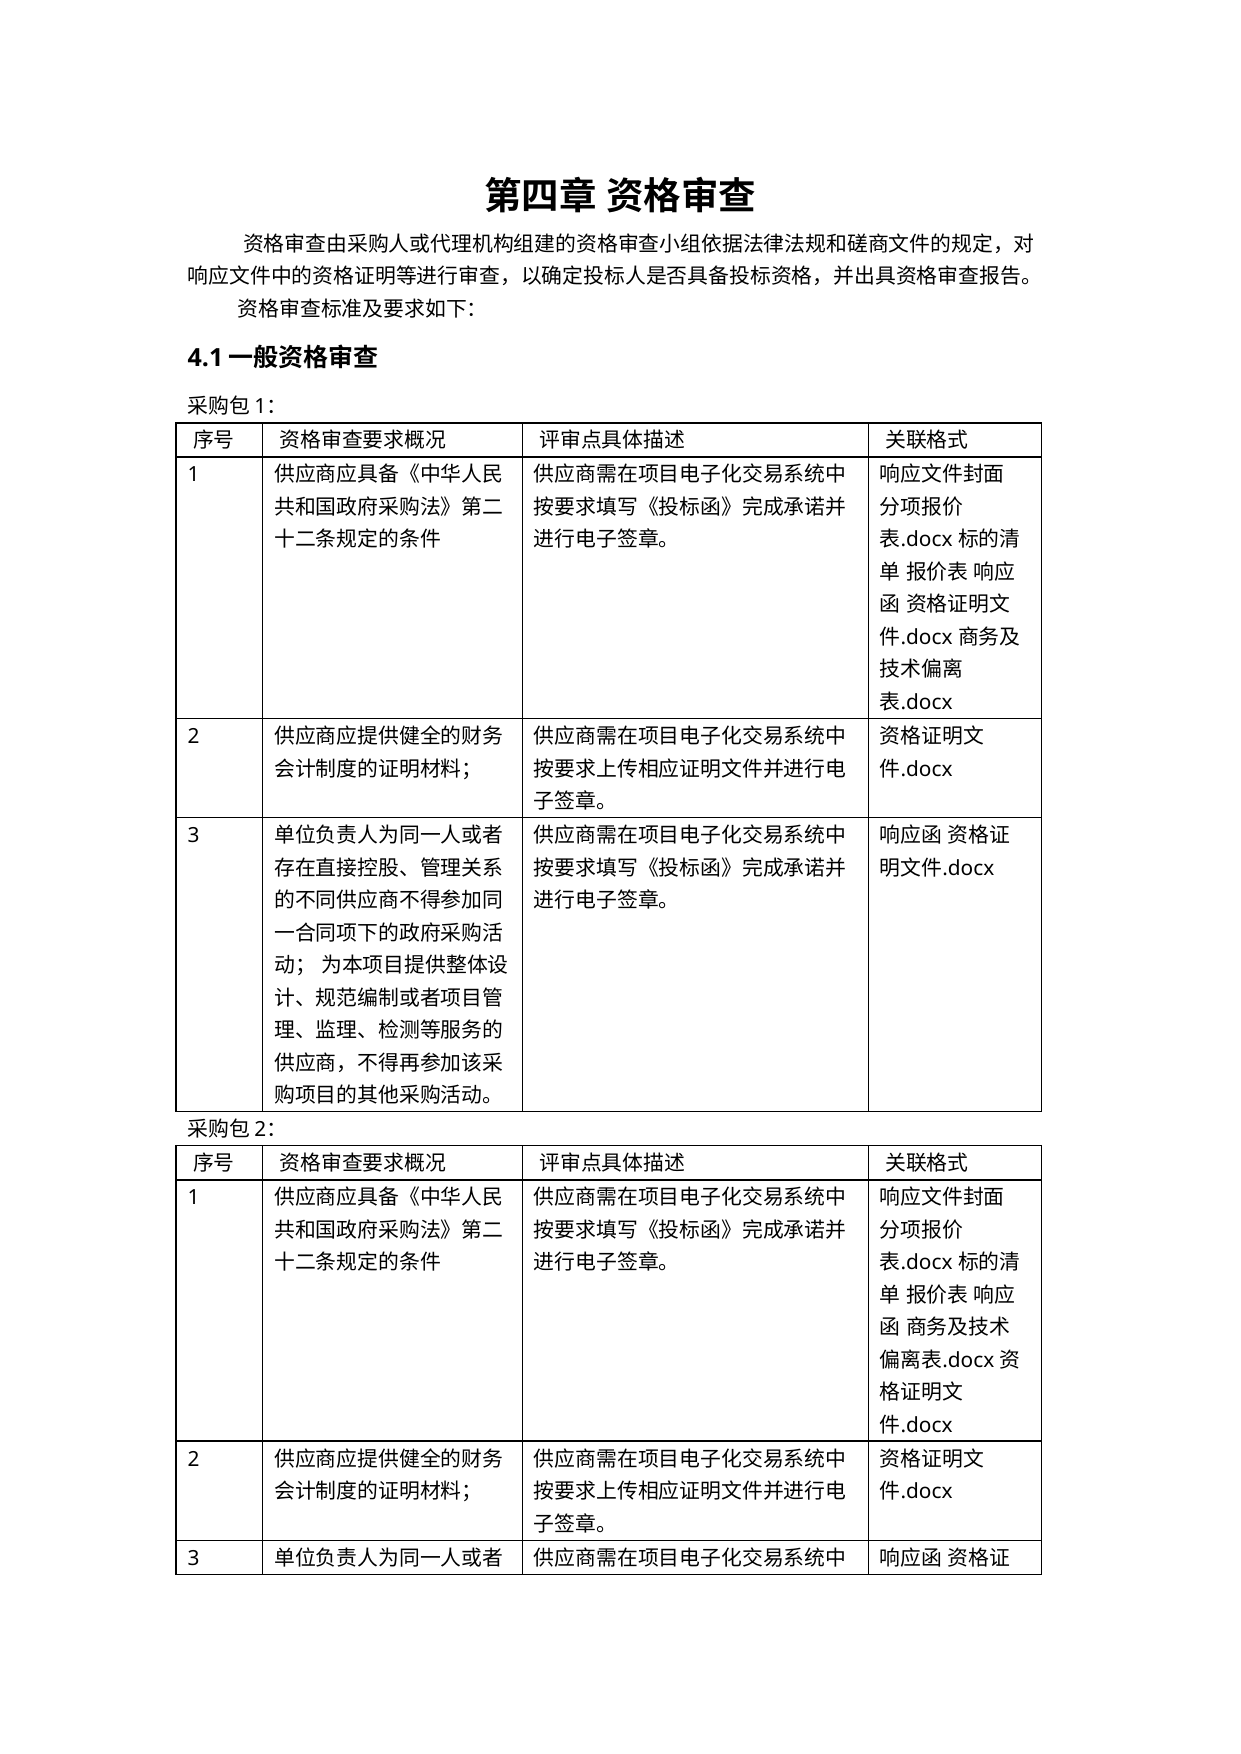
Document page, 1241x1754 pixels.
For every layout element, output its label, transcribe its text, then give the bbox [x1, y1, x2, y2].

table_cell 响应文件封面 分项报价表.docx 标的清单 报价表 响应函 资格证明文件.docx 商务及技术偏离表.docx [869, 458, 1041, 718]
text 第四章 资格审查 [187, 162, 1053, 227]
table_cell 供应商需在项目电子化交易系统中按要求填写《投标函》完成承诺并进行电子签章。 [523, 818, 868, 1111]
table_cell 供应商需在项目电子化交易系统中按要求上传相应证明文件并进行电子签章。 [523, 719, 868, 817]
text 采购包1： [187, 389, 1053, 422]
table_header 评审点具体描述 [523, 424, 868, 456]
text 4.1一般资格审查 [187, 324, 1053, 389]
table_cell 响应函 资格证明文件.docx [869, 818, 1041, 1111]
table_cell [263, 1541, 522, 1573]
table_cell 3 [177, 1541, 262, 1573]
table_cell 2 [177, 719, 262, 817]
table_cell 2 [177, 1442, 262, 1539]
table_cell 1 [177, 458, 262, 718]
table_cell 供应商需在项目电子化交易系统中按要求填写《投标函》完成承诺并进行电子签章。 [523, 1181, 868, 1440]
table_header 评审点具体描述 [523, 1146, 868, 1179]
table_header 序号 [177, 1146, 262, 1179]
table_header 关联格式 [869, 424, 1041, 456]
table_cell 供应商应提供健全的财务会计制度的证明材料； [263, 1442, 522, 1539]
table_cell 供应商需在项目电子化交易系统中按要求上传相应证明文件并进行电子签章。 [523, 1442, 868, 1539]
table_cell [523, 1541, 868, 1573]
text 采购包2： [187, 1112, 1053, 1145]
table_cell 3 [177, 818, 262, 1111]
table_cell 供应商应具备《中华人民共和国政府采购法》第二十二条规定的条件 [263, 1181, 522, 1440]
table_cell 供应商应提供健全的财务会计制度的证明材料； [263, 719, 522, 817]
table_cell 资格证明文件.docx [869, 1442, 1041, 1539]
table_cell 资格证明文件.docx [869, 719, 1041, 817]
table_cell 供应商应具备《中华人民共和国政府采购法》第二十二条规定的条件 [263, 458, 522, 718]
text 资格审查标准及要求如下： [187, 292, 1053, 324]
table_cell 响应文件封面 分项报价表.docx 标的清单 报价表 响应函 商务及技术偏离表.docx 资格证明文件.docx [869, 1181, 1041, 1440]
table_cell 单位负责人为同一人或者存在直接控股、管理关系的不同供应商不得参加同一合同项下的政府采购活动； 为本项目提供整体设计、规范编制或者项目管理、监理、检测等服务的供应商，不得再参加该采购项目的其他采购活动。 [263, 818, 522, 1111]
table_header 资格审查要求概况 [263, 1146, 522, 1179]
table_header 序号 [177, 424, 262, 456]
table_header 资格审查要求概况 [263, 424, 522, 456]
text 资格审查由采购人或代理机构组建的资格审查小组依据法律法规和磋商文件的规定，对响应文件中的资格证明等进行审查，以确定投标人是否具备投标资格，并出具资格审查报告。 [187, 227, 1053, 292]
table_cell 1 [177, 1181, 262, 1440]
table_cell 供应商需在项目电子化交易系统中按要求填写《投标函》完成承诺并进行电子签章。 [523, 458, 868, 718]
table_header 关联格式 [869, 1146, 1041, 1179]
table_cell 响应函 资格证明文件.docx [869, 1541, 1041, 1573]
